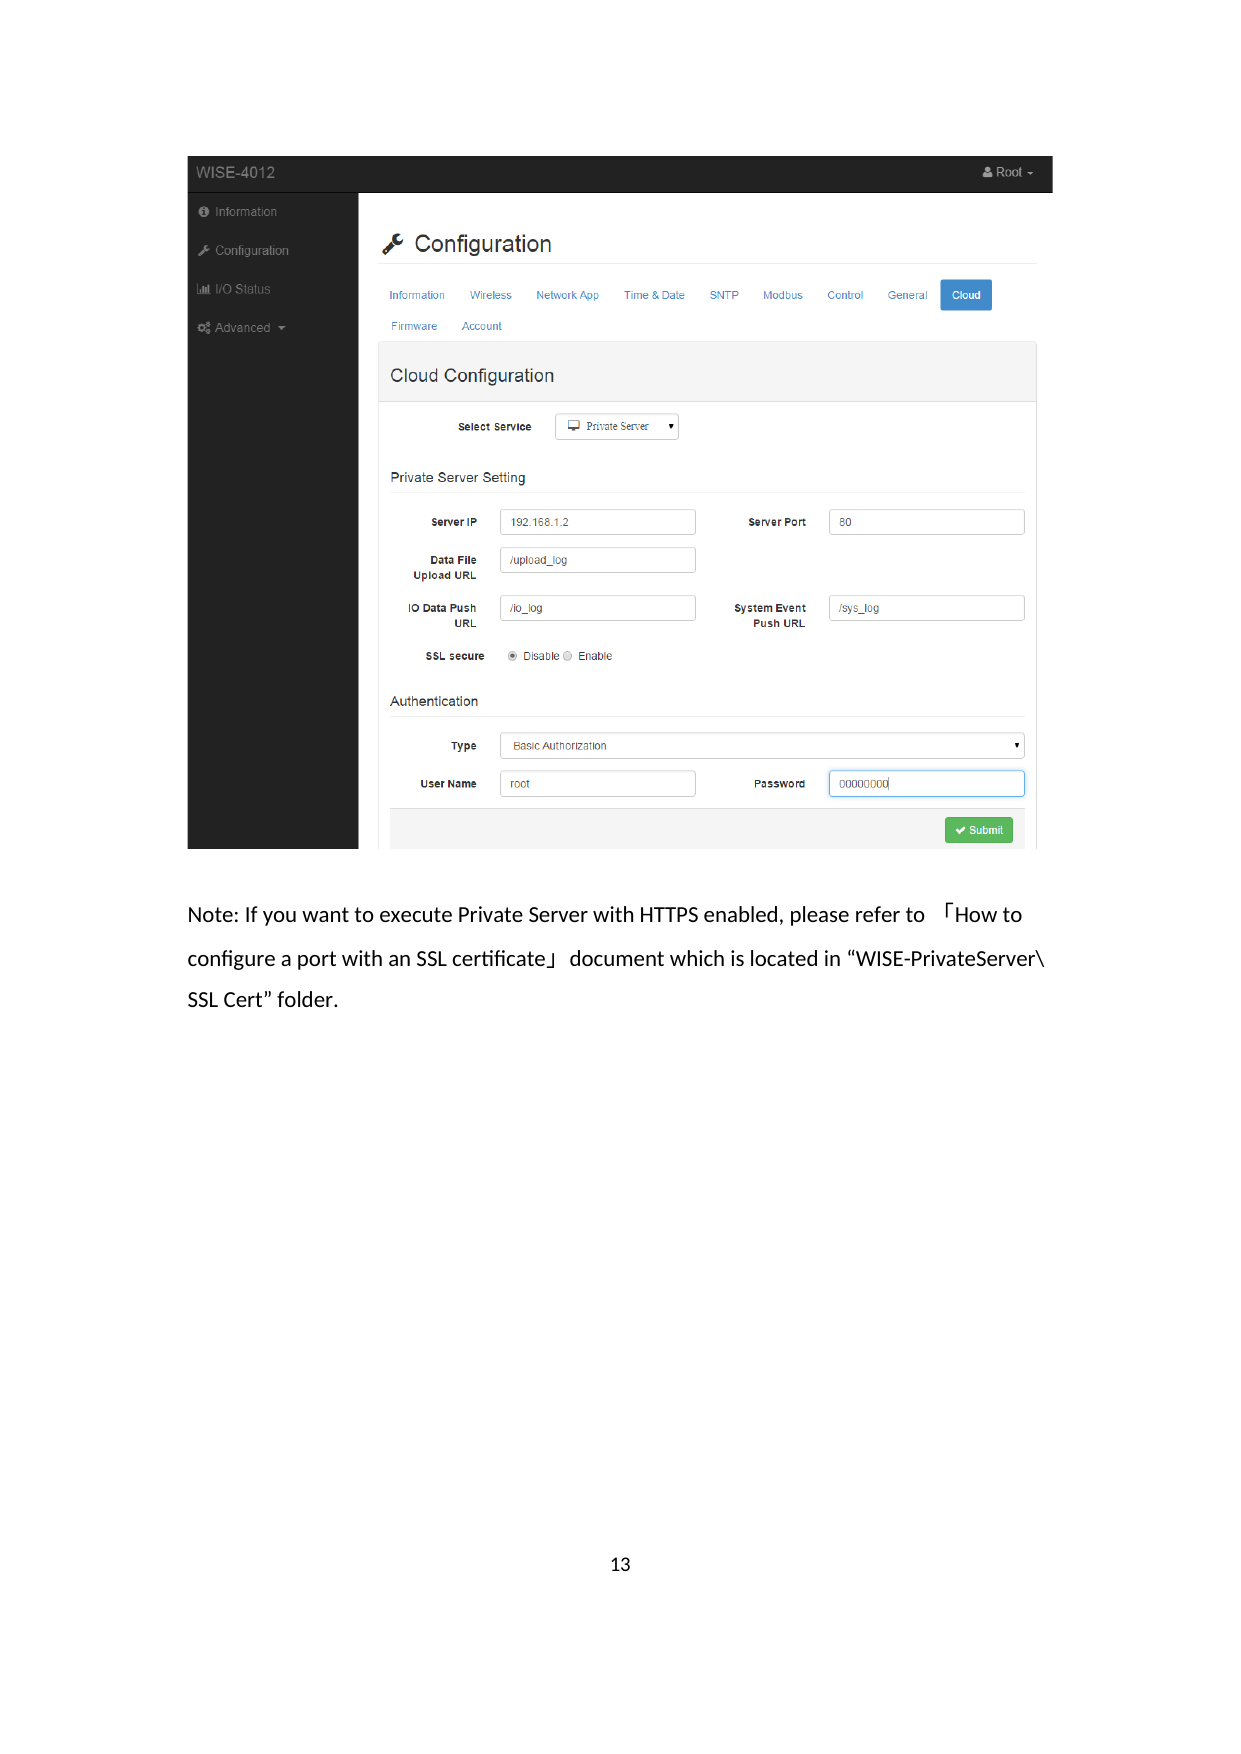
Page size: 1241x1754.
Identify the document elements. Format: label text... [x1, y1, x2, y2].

picture [187, 156, 1053, 849]
text Note: If you want to execute Private Server with HTTPS enabled, please refer to 「How to configure a port with an SSL certificate」document which is located in “WISE-PrivateServer\SSL Cert” folder. [187, 894, 1053, 1018]
